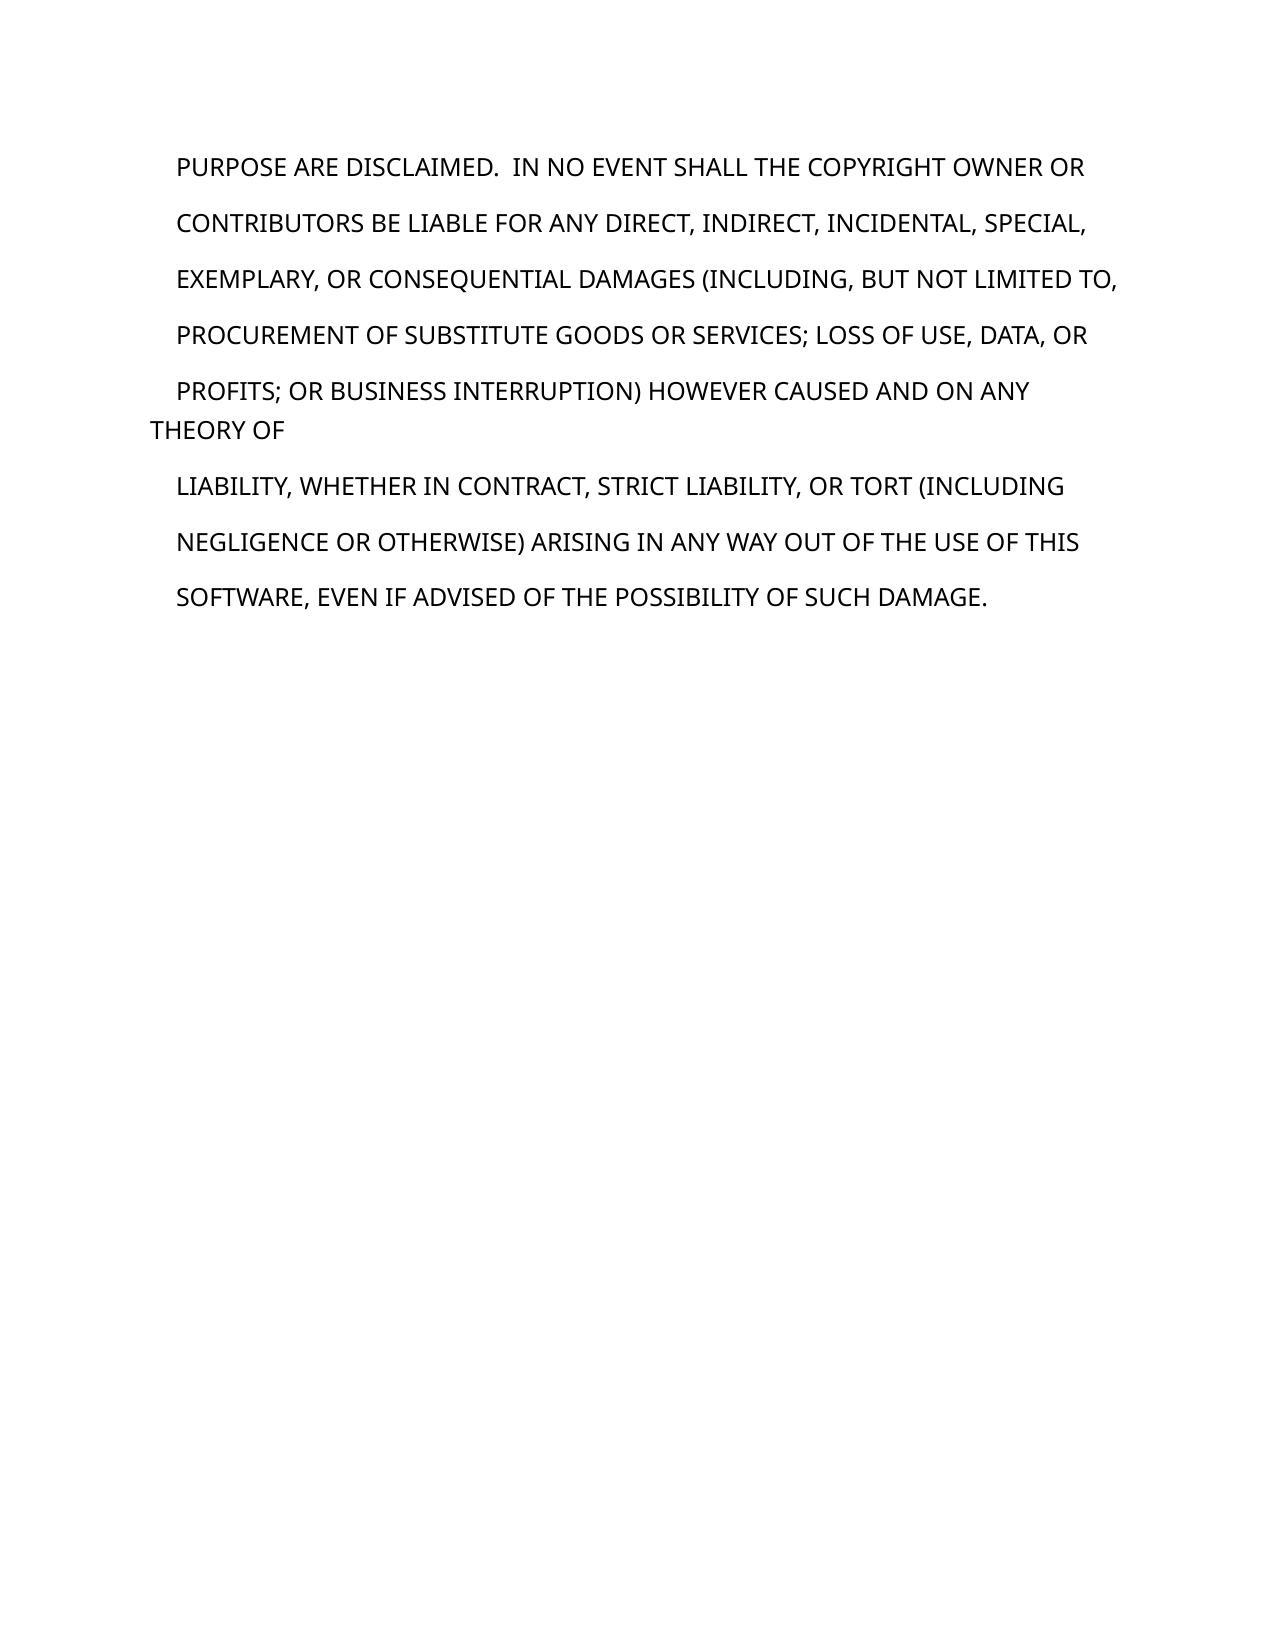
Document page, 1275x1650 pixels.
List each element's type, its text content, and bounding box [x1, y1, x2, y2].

text NEGLIGENCE OR OTHERWISE) ARISING IN ANY WAY OUT OF THE USE OF THIS [150, 524, 1125, 558]
text LIABILITY, WHETHER IN CONTRACT, STRICT LIABILITY, OR TORT (INCLUDING [150, 468, 1125, 502]
text SOFTWARE, EVEN IF ADVISED OF THE POSSIBILITY OF SUCH DAMAGE. [150, 580, 1125, 614]
text PURPOSE ARE DISCLAIMED. IN NO EVENT SHALL THE COPYRIGHT OWNER OR [150, 150, 1125, 184]
text PROFITS; OR BUSINESS INTERRUPTION) HOWEVER CAUSED AND ON ANY THEORY OF [150, 373, 1125, 447]
text PROCUREMENT OF SUBSTITUTE GOODS OR SERVICES; LOSS OF USE, DATA, OR [150, 317, 1125, 352]
text EXEMPLARY, OR CONSEQUENTIAL DAMAGES (INCLUDING, BUT NOT LIMITED TO, [150, 262, 1125, 296]
text CONTRIBUTORS BE LIABLE FOR ANY DIRECT, INDIRECT, INCIDENTAL, SPECIAL, [150, 206, 1125, 240]
